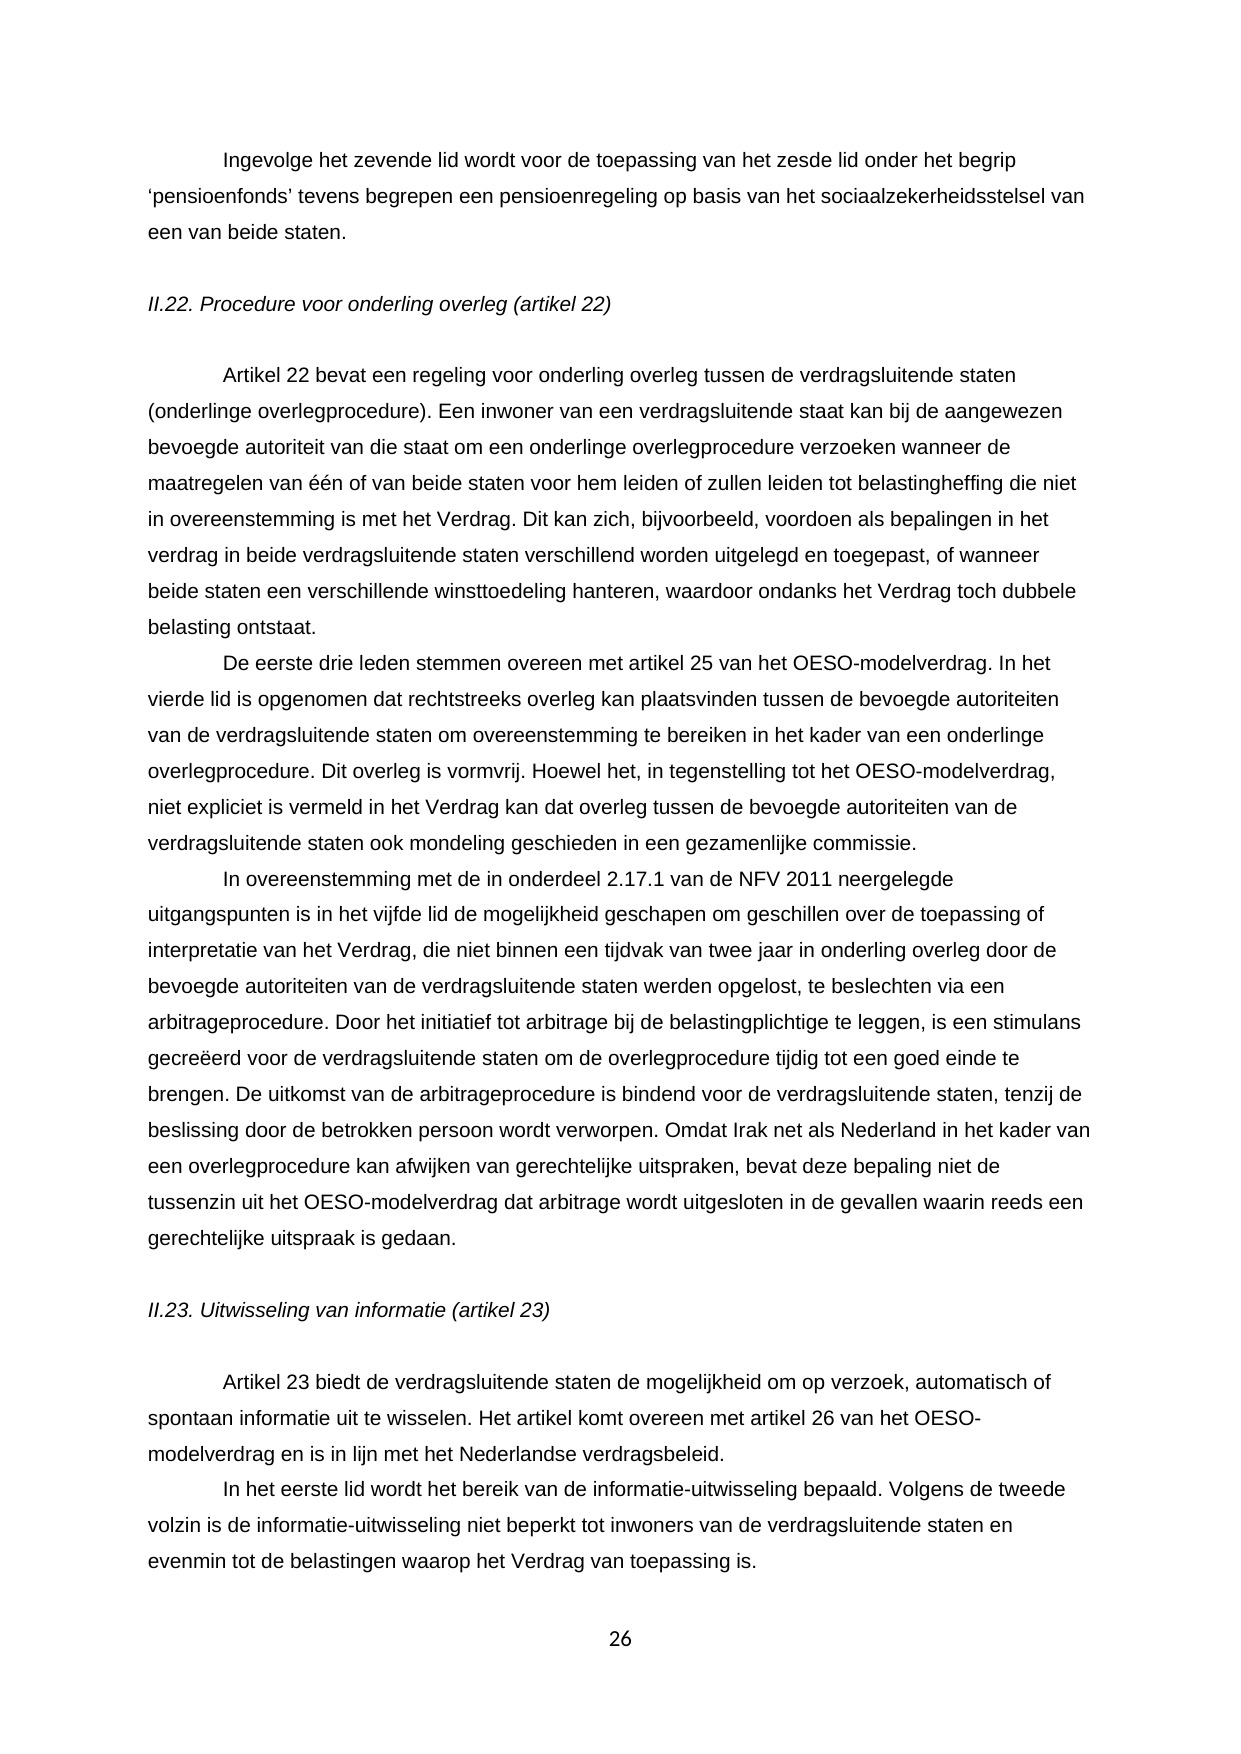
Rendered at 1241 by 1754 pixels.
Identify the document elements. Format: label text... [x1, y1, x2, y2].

text In overeenstemming met de in onderdeel 2.17.1 van de NFV 2011 neergelegde uitgangspunten is in het vijfde lid de mogelijkheid geschapen om geschillen over de toepassing of interpretatie van het Verdrag, die niet binnen een tijdvak van twee jaar in onderling overleg door de bevoegde autoriteiten van de verdragsluitende staten werden opgelost, te beslechten via een arbitrageprocedure. Door het initiatief tot arbitrage bij de belastingplichtige te leggen, is een stimulans gecreëerd voor de verdragsluitende staten om de overlegprocedure tijdig tot een goed einde te brengen. De uitkomst van de arbitrageprocedure is bindend voor de verdragsluitende staten, tenzij de beslissing door de betrokken persoon wordt verworpen. Omdat Irak net als Nederland in het kader van een overlegprocedure kan afwijken van gerechtelijke uitspraken, bevat deze bepaling niet de tussenzin uit het OESO-modelverdrag dat arbitrage wordt uitgesloten in de gevallen waarin reeds een gerechtelijke uitspraak is gedaan. [148, 866, 1093, 1250]
text Artikel 23 biedt de verdragsluitende staten de mogelijkheid om op verzoek, automatisch of spontaan informatie uit te wisselen. Het artikel komt overeen met artikel 26 van het OESO-modelverdrag en is in lijn met het Nederlandse verdragsbeleid. [148, 1369, 1093, 1465]
text De eerste drie leden stemmen overeen met artikel 25 van het OESO-modelverdrag. In het vierde lid is opgenomen dat rechtstreeks overleg kan plaatsvinden tussen de bevoegde autoriteiten van de verdragsluitende staten om overeenstemming te bereiken in het kader van een onderlinge overlegprocedure. Dit overleg is vormvrij. Hoewel het, in tegenstelling tot het OESO-modelverdrag, niet expliciet is vermeld in het Verdrag kan dat overleg tussen de bevoegde autoriteiten van de verdragsluitende staten ook mondeling geschieden in een gezamenlijke commissie. [148, 651, 1093, 854]
text Artikel 22 bevat een regeling voor onderling overleg tussen de verdragsluitende staten (onderlinge overlegprocedure). Een inwoner van een verdragsluitende staat kan bij de aangewezen bevoegde autoriteit van die staat om een onderlinge overlegprocedure verzoeken wanneer de maatregelen van één of van beide staten voor hem leiden of zullen leiden tot belastingheffing die niet in overeenstemming is met het Verdrag. Dit kan zich, bijvoorbeeld, voordoen als bepalingen in het verdrag in beide verdragsluitende staten verschillend worden uitgelegd en toegepast, of wanneer beide staten een verschillende winsttoedeling hanteren, waardoor ondanks het Verdrag toch dubbele belasting ontstaat. [148, 363, 1093, 639]
text II.22. Procedure voor onderling overleg (artikel 22) [148, 291, 1093, 315]
text In het eerste lid wordt het bereik van de informatie-uitwisseling bepaald. Volgens de tweede volzin is de informatie-uitwisseling niet beperkt tot inwoners van de verdragsluitende staten en evenmin tot de belastingen waarop het Verdrag van toepassing is. [148, 1477, 1093, 1573]
text Ingevolge het zevende lid wordt voor de toepassing van het zesde lid onder het begrip ‘pensioenfonds’ tevens begrepen een pensioenregeling op basis van het sociaalzekerheidsstelsel van een van beide staten. [148, 148, 1093, 243]
text II.23. Uitwisseling van informatie (artikel 23) [148, 1298, 1093, 1322]
